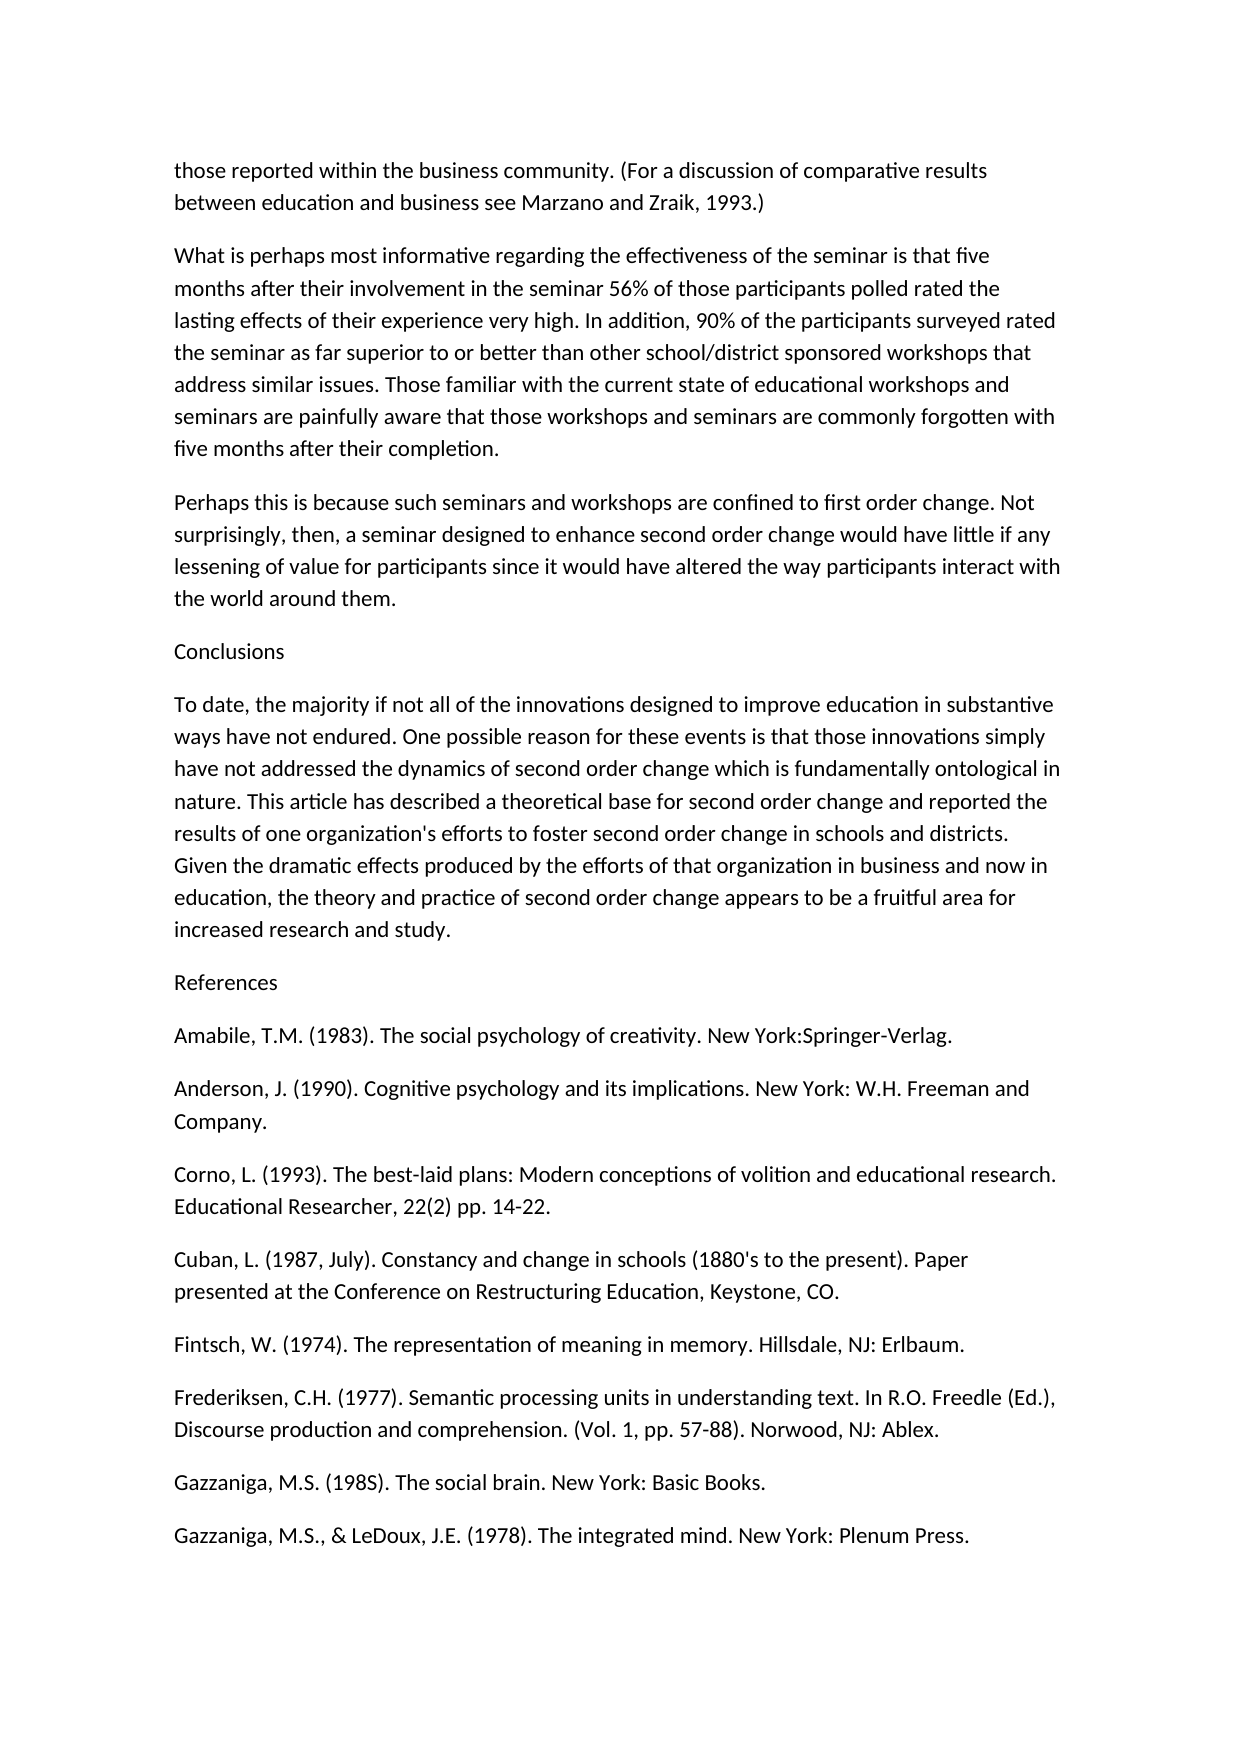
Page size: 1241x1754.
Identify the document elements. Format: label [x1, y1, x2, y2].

table_header [150, 150, 1090, 1580]
